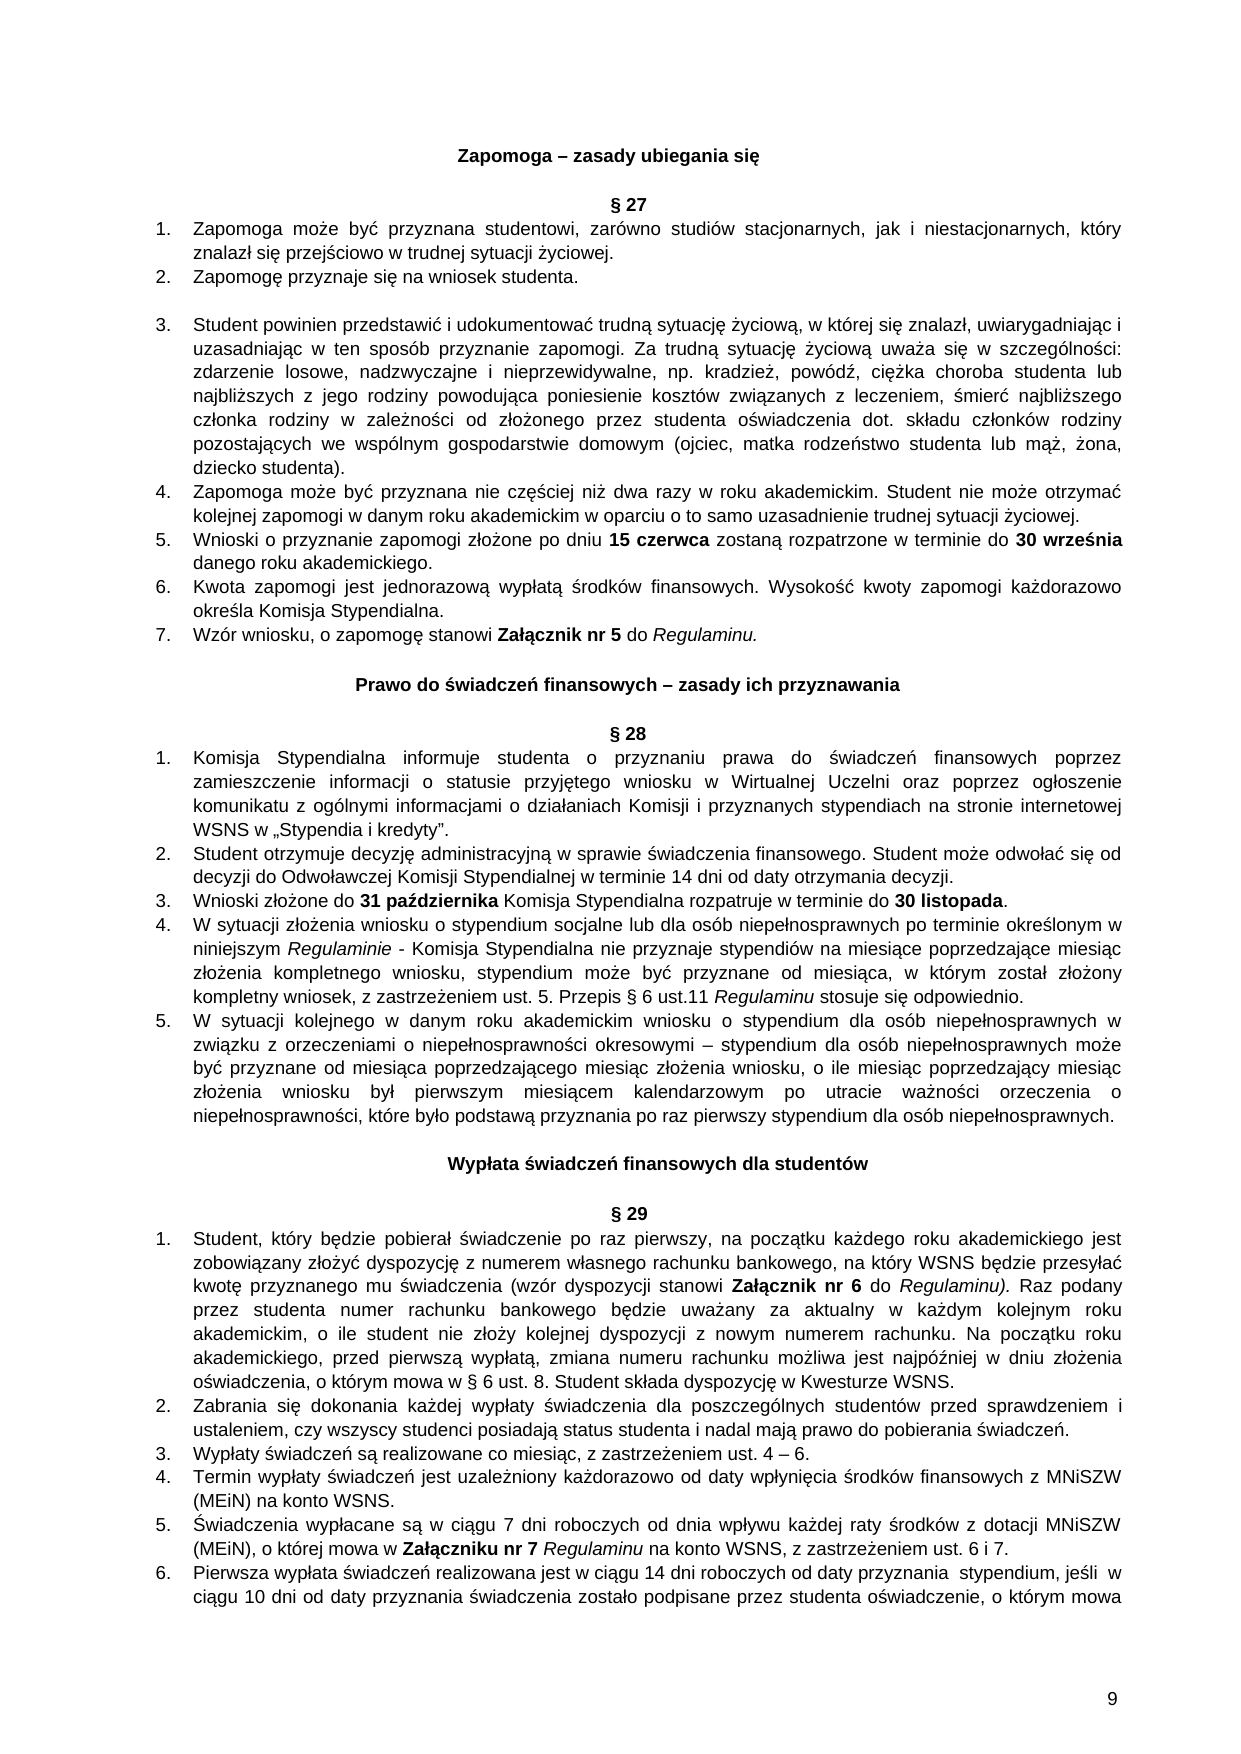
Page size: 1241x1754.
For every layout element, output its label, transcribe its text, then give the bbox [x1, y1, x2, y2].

text Zapomoga – zasady ubiegania się [457, 144, 800, 166]
list Student, który będzie pobierał świadczenie po raz pierwszy, na początku każdego roku akademickiego jest zobowiązany złożyć dyspozycję z numerem własnego rachunku bankowego, na który WSNS będzie przesyłać kwotę przyznanego mu świadczenia (wzór dyspozycji stanowi Załącznik nr 6 do Regulaminu). Raz podany przez studenta numer rachunku bankowego będzie uważany za aktualny w każdym kolejnym roku akademickim, o ile student nie złoży kolejnej dyspozycji z nowym numerem rachunku. Na początku roku akademickiego, przed pierwszą wypłatą, zmiana numeru rachunku możliwa jest najpóźniej w dniu złożenia oświadczenia, o którym mowa w § 6 ust. 8. Student składa dyspozycję w Kwesturze WSNS. [155, 1228, 1122, 1392]
list Wypłaty świadczeń są realizowane co miesiąc, z zastrzeżeniem ust. 4 – 6. [155, 1442, 1122, 1464]
list Komisja Stypendialna informuje studenta o przyznaniu prawa do świadczeń finansowych poprzez zamieszczenie informacji o statusie przyjętego wniosku w Wirtualnej Uczelni oraz poprzez ogłoszenie komunikatu z ogólnymi informacjami o działaniach Komisji i przyznanych stypendiach na stronie internetowej WSNS w „Stypendia i kredyty”. [155, 747, 1122, 840]
list Wzór wniosku, o zapomogę stanowi Załącznik nr 5 do Regulaminu. [155, 624, 1122, 645]
list Termin wypłaty świadczeń jest uzależniony każdorazowo od daty wpłynięcia środków finansowych z MNiSZW (MEiN) na konto WSNS. [155, 1466, 1122, 1512]
text Prawo do świadczeń finansowych – zasady ich przyznawania [340, 673, 906, 695]
text § 29 [116, 1203, 1123, 1224]
list Zapomoga może być przyznana nie częściej niż dwa razy w roku akademickim. Student nie może otrzymać kolejnej zapomogi w danym roku akademickim w oparciu o to samo uzasadnienie trudnej sytuacji życiowej. [155, 481, 1122, 526]
list Student powinien przedstawić i udokumentować trudną sytuację życiową, w której się znalazł, uwiarygadniając i uzasadniając w ten sposób przyznanie zapomogi. Za trudną sytuację życiową uważa się w szczególności: zdarzenie losowe, nadzwyczajne i nieprzewidywalne, np. kradzież, powódź, ciężka choroba studenta lub najbliższych z jego rodziny powodująca poniesienie kosztów związanych z leczeniem, śmierć najbliższego członka rodziny w zależności od złożonego przez studenta oświadczenia dot. składu członków rodziny pozostających we wspólnym gospodarstwie domowym (ojciec, matka rodzeństwo studenta lub mąż, żona, dziecko studenta). [155, 314, 1122, 478]
list Zapomoga może być przyznana studentowi, zarówno studiów stacjonarnych, jak i niestacjonarnych, który znalazł się przejściowo w trudnej sytuacji życiowej. [155, 218, 1122, 264]
list Wnioski o przyznanie zapomogi złożone po dniu 15 czerwca zostaną rozpatrzone w terminie do 30 września danego roku akademickiego. [155, 528, 1122, 574]
list W sytuacji kolejnego w danym roku akademickim wniosku o stypendium dla osób niepełnosprawnych w związku z orzeczeniami o niepełnosprawności okresowymi – stypendium dla osób niepełnosprawnych może być przyznane od miesiąca poprzedzającego miesiąc złożenia wniosku, o ile miesiąc poprzedzający miesiąc złożenia wniosku był pierwszym miesiącem kalendarzowym po utracie ważności orzeczenia o niepełnosprawności, które było podstawą przyznania po raz pierwszy stypendium dla osób niepełnosprawnych. [155, 1009, 1122, 1126]
list Wypłata świadczeń finansowych dla studentów [193, 1153, 1122, 1174]
list Wnioski złożone do 31 października Komisja Stypendialna rozpatruje w terminie do 30 listopada. [155, 890, 1122, 912]
list Kwota zapomogi jest jednorazową wypłatą środków finansowych. Wysokość kwoty zapomogi każdorazowo określa Komisja Stypendialna. [155, 576, 1122, 621]
list Student otrzymuje decyzję administracyjną w sprawie świadczenia finansowego. Student może odwołać się od decyzji do Odwoławczej Komisji Stypendialnej w terminie 14 dni od daty otrzymania decyzji. [155, 842, 1122, 888]
list Świadczenia wypłacane są w ciągu 7 dni roboczych od dnia wpływu każdej raty środków z dotacji MNiSZW (MEiN), o której mowa w Załączniku nr 7 Regulaminu na konto WSNS, z zastrzeżeniem ust. 6 i 7. [155, 1514, 1122, 1559]
text § 27 [457, 194, 800, 215]
list Zabrania się dokonania każdej wypłaty świadczenia dla poszczególnych studentów przed sprawdzeniem i ustaleniem, czy wszyscy studenci posiadają status studenta i nadal mają prawo do pobierania świadczeń. [155, 1394, 1122, 1440]
list W sytuacji złożenia wniosku o stypendium socjalne lub dla osób niepełnosprawnych po terminie określonym w niniejszym Regulaminie - Komisja Stypendialna nie przyznaje stypendiów na miesiące poprzedzające miesiąc złożenia kompletnego wniosku, stypendium może być przyznane od miesiąca, w którym został złożony kompletny wniosek, z zastrzeżeniem ust. 5. Przepis § 6 ust.11 Regulaminu stosuje się odpowiednio. [155, 914, 1122, 1007]
list Zapomogę przyznaje się na wniosek studenta. [155, 266, 1122, 287]
text § 28 [349, 722, 906, 744]
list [155, 1562, 1122, 1607]
